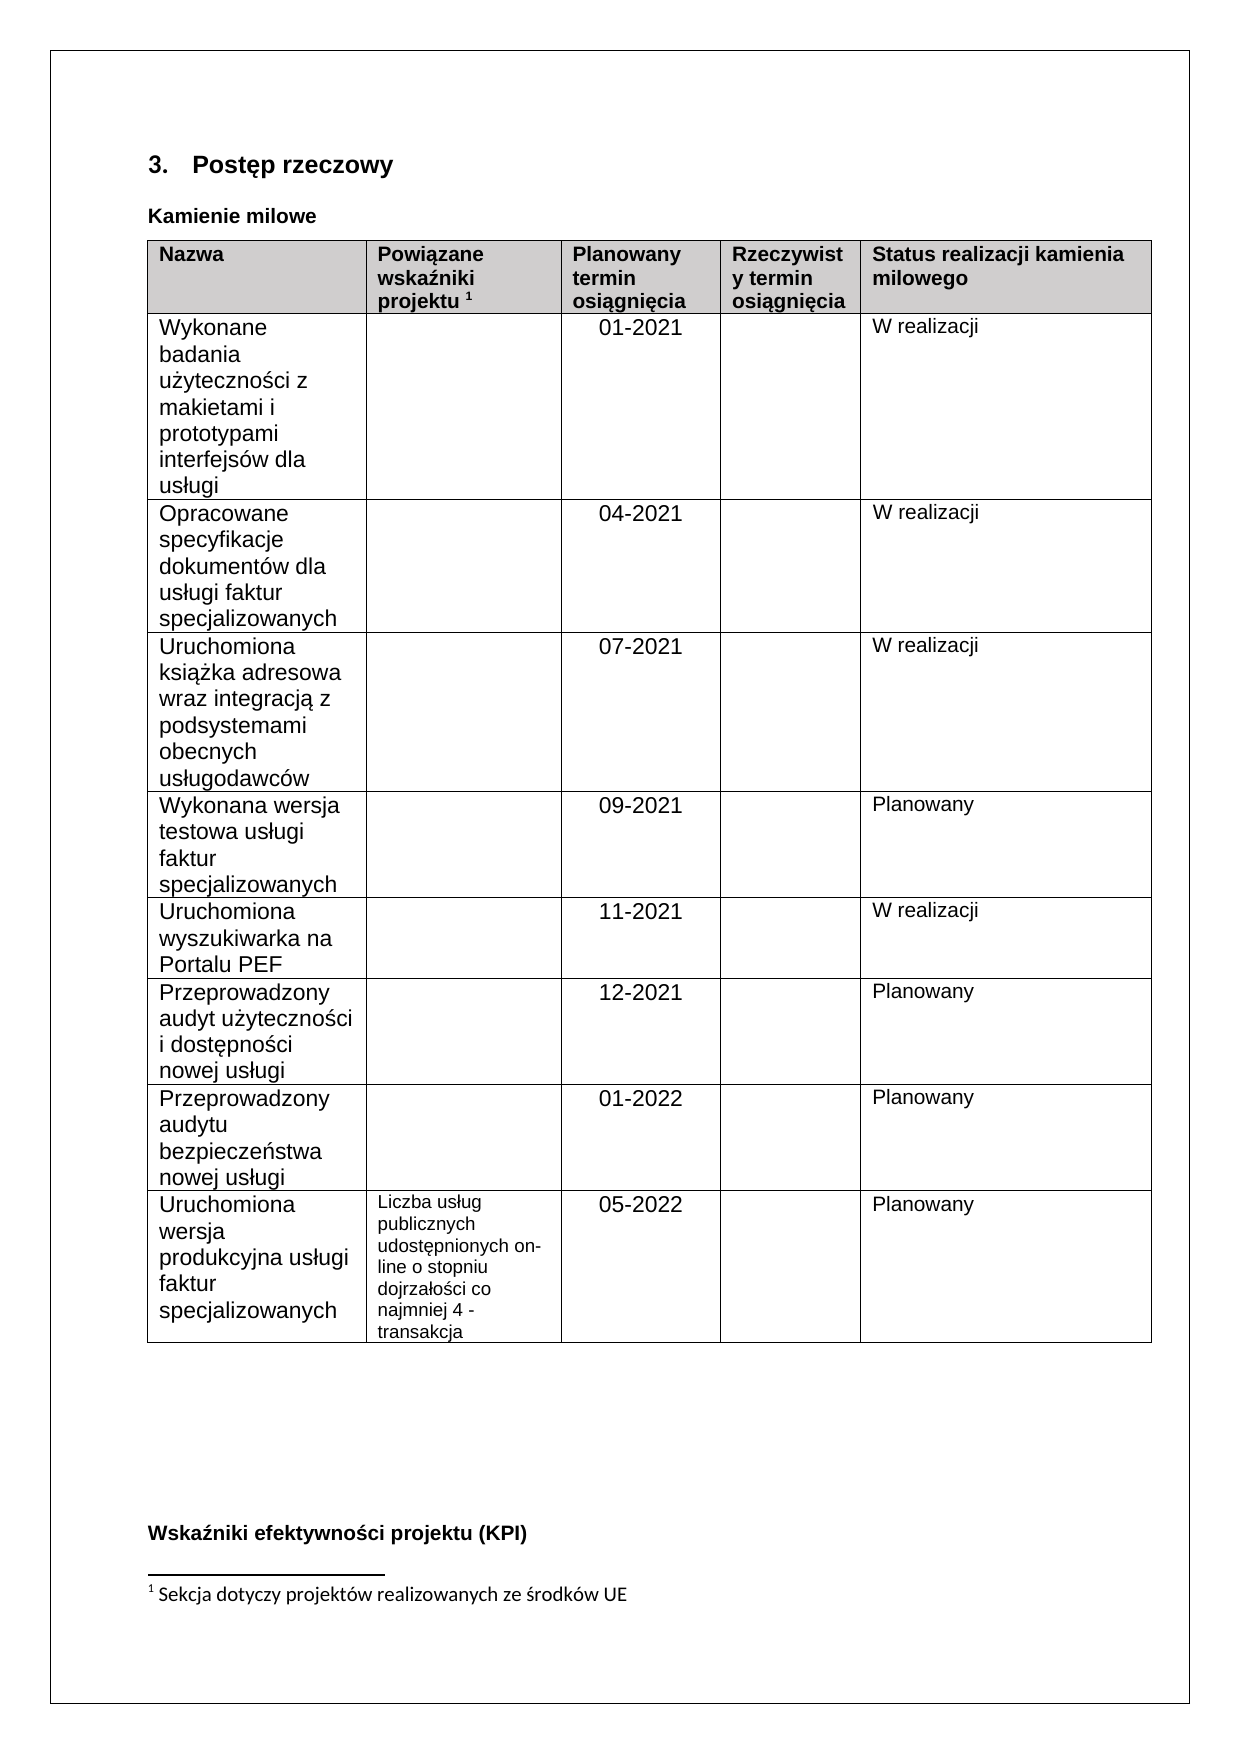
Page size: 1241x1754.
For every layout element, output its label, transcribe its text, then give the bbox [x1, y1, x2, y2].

table_cell [367, 898, 561, 977]
table_cell 09-2021 [562, 792, 720, 897]
table_cell Uruchomiona książka adresowa wraz integracją z podsystemami obecnych usługodawców [148, 633, 366, 791]
table_header Status realizacji kamienia milowego [861, 241, 1151, 313]
table_cell [721, 633, 860, 791]
table_cell Planowany [861, 979, 1151, 1084]
table_cell [721, 1085, 860, 1190]
table_cell Przeprowadzony audyt użyteczności i dostępności nowej usługi [148, 979, 366, 1084]
text Wskaźniki efektywności projektu (KPI) [148, 1521, 1093, 1545]
subtitle Postęp rzeczowy [148, 147, 1093, 181]
table_cell [367, 314, 561, 499]
table_cell [721, 979, 860, 1084]
table_cell [367, 1085, 561, 1190]
table_header Nazwa [148, 241, 366, 313]
table_cell [367, 633, 561, 791]
table_cell [721, 314, 860, 499]
table_cell [721, 500, 860, 632]
text Kamienie milowe [148, 204, 1093, 228]
table_cell [721, 1191, 860, 1342]
table_cell [367, 792, 561, 897]
table_cell [367, 500, 561, 632]
table_cell 12-2021 [562, 979, 720, 1084]
table_cell W realizacji [861, 314, 1151, 499]
table_header Powiązane wskaźniki projektu [367, 241, 561, 313]
table_cell 05-2022 [562, 1191, 720, 1342]
table_cell [721, 898, 860, 977]
table_cell 01-2021 [562, 314, 720, 499]
table_cell Liczba usług publicznych udostępnionych on-line o stopniu dojrzałości co najmniej 4 - transakcja [367, 1191, 561, 1342]
table_cell Planowany [861, 1191, 1151, 1342]
table_cell 11-2021 [562, 898, 720, 977]
table_cell Wykonane badania użyteczności z makietami i prototypami interfejsów dla usługi [148, 314, 366, 499]
table_cell Planowany [861, 1085, 1151, 1190]
table_cell 01-2022 [562, 1085, 720, 1190]
table_cell [367, 979, 561, 1084]
table_cell 04-2021 [562, 500, 720, 632]
table_cell Przeprowadzony audytu bezpieczeństwa nowej usługi [148, 1085, 366, 1190]
table_cell Uruchomiona wersja produkcyjna usługi faktur specjalizowanych [148, 1191, 366, 1342]
table_header Rzeczywisty termin osiągnięcia [721, 241, 860, 313]
table_cell Wykonana wersja testowa usługi faktur specjalizowanych [148, 792, 366, 897]
table_cell Opracowane specyfikacje dokumentów dla usługi faktur specjalizowanych [148, 500, 366, 632]
table_cell Uruchomiona wyszukiwarka na Portalu PEF [148, 898, 366, 977]
table_cell Planowany [861, 792, 1151, 897]
table_cell [721, 792, 860, 897]
table_header Planowany termin osiągnięcia [562, 241, 720, 313]
table_cell W realizacji [861, 633, 1151, 791]
table_cell 07-2021 [562, 633, 720, 791]
table_cell W realizacji [861, 898, 1151, 977]
table_cell W realizacji [861, 500, 1151, 632]
